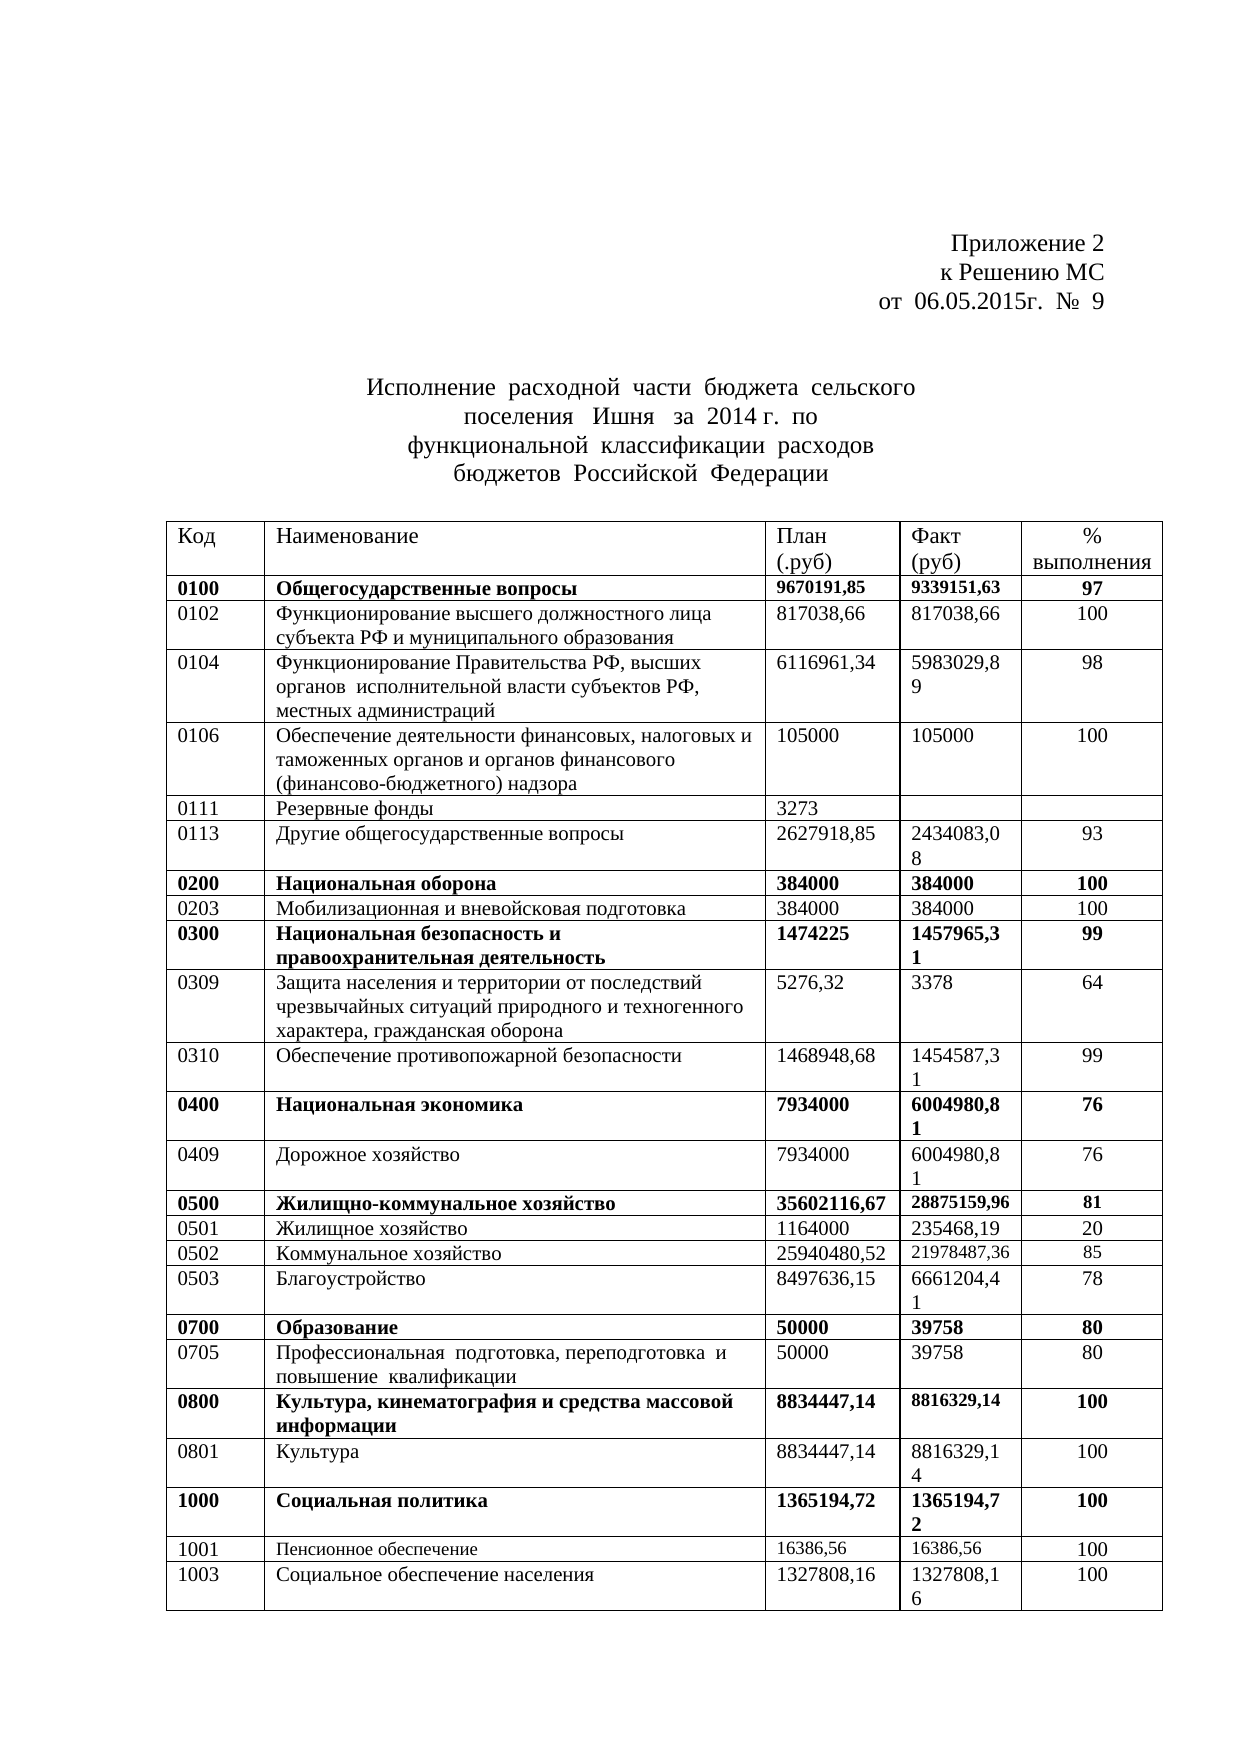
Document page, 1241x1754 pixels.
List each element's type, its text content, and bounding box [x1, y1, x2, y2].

text функциональной классификации расходов [177, 430, 1104, 458]
table_cell 85 [1022, 1241, 1162, 1265]
table_cell 100 [1022, 601, 1162, 649]
table_cell Функционирование высшего должностного лица субъекта РФ и муниципального образования [265, 601, 765, 649]
table_cell 0310 [167, 1043, 264, 1091]
table_cell 16386,56 [901, 1537, 1021, 1561]
table_cell 1327808,16 [766, 1562, 899, 1610]
text бюджетов Российской Федерации [177, 458, 1104, 487]
text к Решению МС [177, 257, 1104, 286]
table_cell 78 [1022, 1266, 1162, 1314]
table_cell 1365194,72 [766, 1488, 899, 1536]
table_cell 0309 [167, 970, 264, 1042]
table_cell 64 [1022, 970, 1162, 1042]
table_cell 0409 [167, 1141, 264, 1189]
table_header Факт (руб) [901, 522, 1021, 574]
table_cell 7934000 [766, 1141, 899, 1189]
table_cell 98 [1022, 650, 1162, 722]
table_cell 97 [1022, 576, 1162, 599]
table_cell 817038,66 [901, 601, 1021, 649]
table_cell Другие общегосударственные вопросы [265, 821, 765, 869]
table_header Наименование [265, 522, 765, 574]
table_cell 6116961,34 [766, 650, 899, 722]
table_cell [901, 796, 1021, 820]
table_cell 100 [1022, 1439, 1162, 1487]
table_cell Мобилизационная и вневойсковая подготовка [265, 896, 765, 920]
table_cell 6661204,41 [901, 1266, 1021, 1314]
table_cell 28875159,96 [901, 1191, 1021, 1215]
table_header План (.руб) [766, 522, 899, 574]
table_cell Социальная политика [265, 1488, 765, 1536]
table_cell 80 [1022, 1340, 1162, 1388]
table_cell Защита населения и территории от последствий чрезвычайных ситуаций природного и техногенного характера, гражданская оборона [265, 970, 765, 1042]
table_cell 100 [1022, 871, 1162, 894]
table_cell 1164000 [766, 1216, 899, 1240]
table_cell 7934000 [766, 1092, 899, 1140]
table_cell 0203 [167, 896, 264, 920]
table_cell 8497636,15 [766, 1266, 899, 1314]
table_cell Пенсионное обеспечение [265, 1537, 765, 1561]
table_cell 100 [1022, 1537, 1162, 1561]
table_cell 16386,56 [766, 1537, 899, 1561]
table_cell Национальная оборона [265, 871, 765, 894]
table_cell 100 [1022, 1562, 1162, 1610]
table_cell 76 [1022, 1092, 1162, 1140]
table_cell 0400 [167, 1092, 264, 1140]
table_cell 20 [1022, 1216, 1162, 1240]
table_cell Обеспечение противопожарной безопасности [265, 1043, 765, 1091]
table_cell 100 [1022, 723, 1162, 795]
table_cell 5276,32 [766, 970, 899, 1042]
table_cell 8816329,14 [901, 1439, 1021, 1487]
table_header Код [167, 522, 264, 574]
table_cell 384000 [901, 896, 1021, 920]
table_cell 1457965,31 [901, 921, 1021, 969]
table_cell 6004980,81 [901, 1141, 1021, 1189]
table_cell 0113 [167, 821, 264, 869]
table_cell 0500 [167, 1191, 264, 1215]
table_cell 0700 [167, 1315, 264, 1339]
table_cell 25940480,52 [766, 1241, 899, 1265]
table_cell Функционирование Правительства РФ, высших органов исполнительной власти субъектов РФ, местных администраций [265, 650, 765, 722]
table_cell 0801 [167, 1439, 264, 1487]
table_cell 3378 [901, 970, 1021, 1042]
table_cell 1000 [167, 1488, 264, 1536]
table_cell 100 [1022, 896, 1162, 920]
table_cell 0502 [167, 1241, 264, 1265]
table_cell 9339151,63 [901, 576, 1021, 599]
table_cell 1001 [167, 1537, 264, 1561]
table_cell 50000 [766, 1315, 899, 1339]
table_header % выполнения [1022, 522, 1162, 574]
table_cell 235468,19 [901, 1216, 1021, 1240]
table_cell 8816329,14 [901, 1389, 1021, 1437]
table_cell 100 [1022, 1488, 1162, 1536]
table_cell 0106 [167, 723, 264, 795]
table_cell 21978487,36 [901, 1241, 1021, 1265]
table_cell Общегосударственные вопросы [265, 576, 765, 599]
table_cell 0100 [167, 576, 264, 599]
table_cell 93 [1022, 821, 1162, 869]
table_cell 1468948,68 [766, 1043, 899, 1091]
table_cell 2434083,08 [901, 821, 1021, 869]
text поселения Ишня за 2014 г. по [177, 401, 1104, 430]
table_cell 1365194,72 [901, 1488, 1021, 1536]
table_cell 9670191,85 [766, 576, 899, 599]
table_cell 8834447,14 [766, 1439, 899, 1487]
table_cell 1454587,31 [901, 1043, 1021, 1091]
table_cell 39758 [901, 1340, 1021, 1388]
table_cell 39758 [901, 1315, 1021, 1339]
table_cell 0200 [167, 871, 264, 894]
table_cell 0102 [167, 601, 264, 649]
table_cell Жилищное хозяйство [265, 1216, 765, 1240]
table_cell Дорожное хозяйство [265, 1141, 765, 1189]
table_cell 0705 [167, 1340, 264, 1388]
table_cell Профессиональная подготовка, переподготовка и повышение квалификации [265, 1340, 765, 1388]
text от 06.05.2015г. № 9 [177, 286, 1104, 315]
table_cell 0104 [167, 650, 264, 722]
table_cell 384000 [766, 871, 899, 894]
table_cell 817038,66 [766, 601, 899, 649]
table_cell 3273 [766, 796, 899, 820]
table_cell 384000 [766, 896, 899, 920]
table_cell 0501 [167, 1216, 264, 1240]
table_cell Резервные фонды [265, 796, 765, 820]
table_cell Коммунальное хозяйство [265, 1241, 765, 1265]
table_cell 0111 [167, 796, 264, 820]
table_cell 1003 [167, 1562, 264, 1610]
table_cell Обеспечение деятельности финансовых, налоговых и таможенных органов и органов финансового (финансово-бюджетного) надзора [265, 723, 765, 795]
text Приложение 2 [177, 228, 1104, 257]
table_cell 0300 [167, 921, 264, 969]
table_cell Национальная экономика [265, 1092, 765, 1140]
table_cell Культура [265, 1439, 765, 1487]
table_cell Благоустройство [265, 1266, 765, 1314]
table_cell 1474225 [766, 921, 899, 969]
table_cell Культура, кинематография и средства массовой информации [265, 1389, 765, 1437]
table_cell 50000 [766, 1340, 899, 1388]
table_cell 0800 [167, 1389, 264, 1437]
table_cell Национальная безопасность и правоохранительная деятельность [265, 921, 765, 969]
table_cell 99 [1022, 921, 1162, 969]
table_cell 0503 [167, 1266, 264, 1314]
table_cell 105000 [766, 723, 899, 795]
table_cell Образование [265, 1315, 765, 1339]
text Исполнение расходной части бюджета сельского [177, 372, 1104, 401]
table_cell 100 [1022, 1389, 1162, 1437]
table_cell 6004980,81 [901, 1092, 1021, 1140]
table_cell 99 [1022, 1043, 1162, 1091]
table_cell 5983029,89 [901, 650, 1021, 722]
table_cell Жилищно-коммунальное хозяйство [265, 1191, 765, 1215]
table_cell [1022, 796, 1162, 820]
table_cell 384000 [901, 871, 1021, 894]
table_cell 105000 [901, 723, 1021, 795]
table_cell 81 [1022, 1191, 1162, 1215]
table_cell 76 [1022, 1141, 1162, 1189]
table_cell 1327808,16 [901, 1562, 1021, 1610]
table_cell 8834447,14 [766, 1389, 899, 1437]
table_cell 35602116,67 [766, 1191, 899, 1215]
table_cell 80 [1022, 1315, 1162, 1339]
table_cell Социальное обеспечение населения [265, 1562, 765, 1610]
table_cell 2627918,85 [766, 821, 899, 869]
